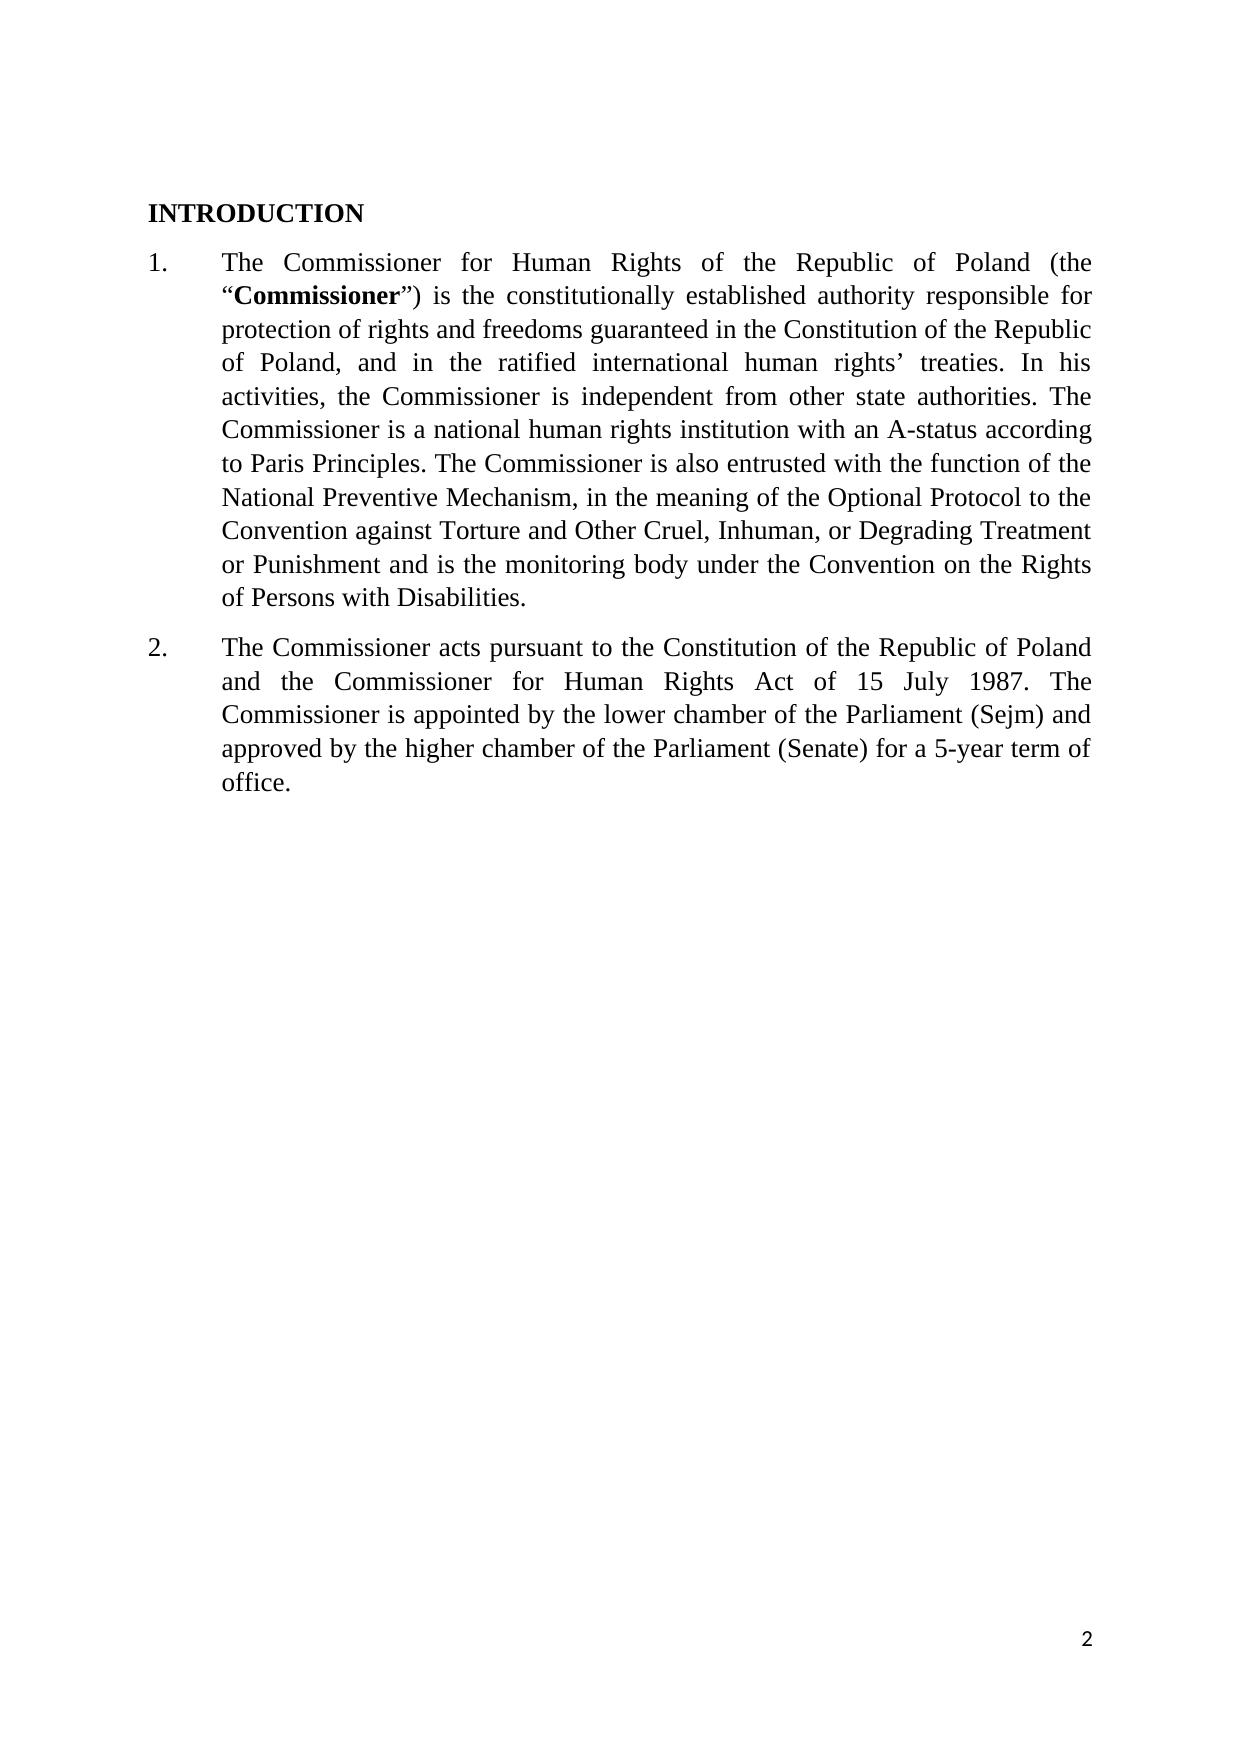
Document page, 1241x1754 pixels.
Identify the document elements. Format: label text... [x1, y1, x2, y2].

text 2. The Commissioner acts pursuant to the Constitution of the Republic of Poland and the Commissioner for Human Rights Act of 15 July 1987. The Commissioner is appointed by the lower chamber of the Parliament (Sejm) and approved by the higher chamber of the Parliament (Senate) for a 5-year term of office. [148, 631, 1093, 797]
text 1. The Commissioner for Human Rights of the Republic of Poland (the “Commissioner”) is the constitutionally established authority responsible for protection of rights and freedoms guaranteed in the Constitution of the Republic of Poland, and in the ratified international human rights’ treaties. In his activities, the Commissioner is independent from other state authorities. The Commissioner is a national human rights institution with an A-status according to Paris Principles. The Commissioner is also entrusted with the function of the National Preventive Mechanism, in the meaning of the Optional Protocol to the Convention against Torture and Other Cruel, Inhuman, or Degrading Treatment or Punishment and is the monitoring body under the Convention on the Rights of Persons with Disabilities. [148, 246, 1093, 612]
text INTRODUCTION [148, 198, 1093, 229]
